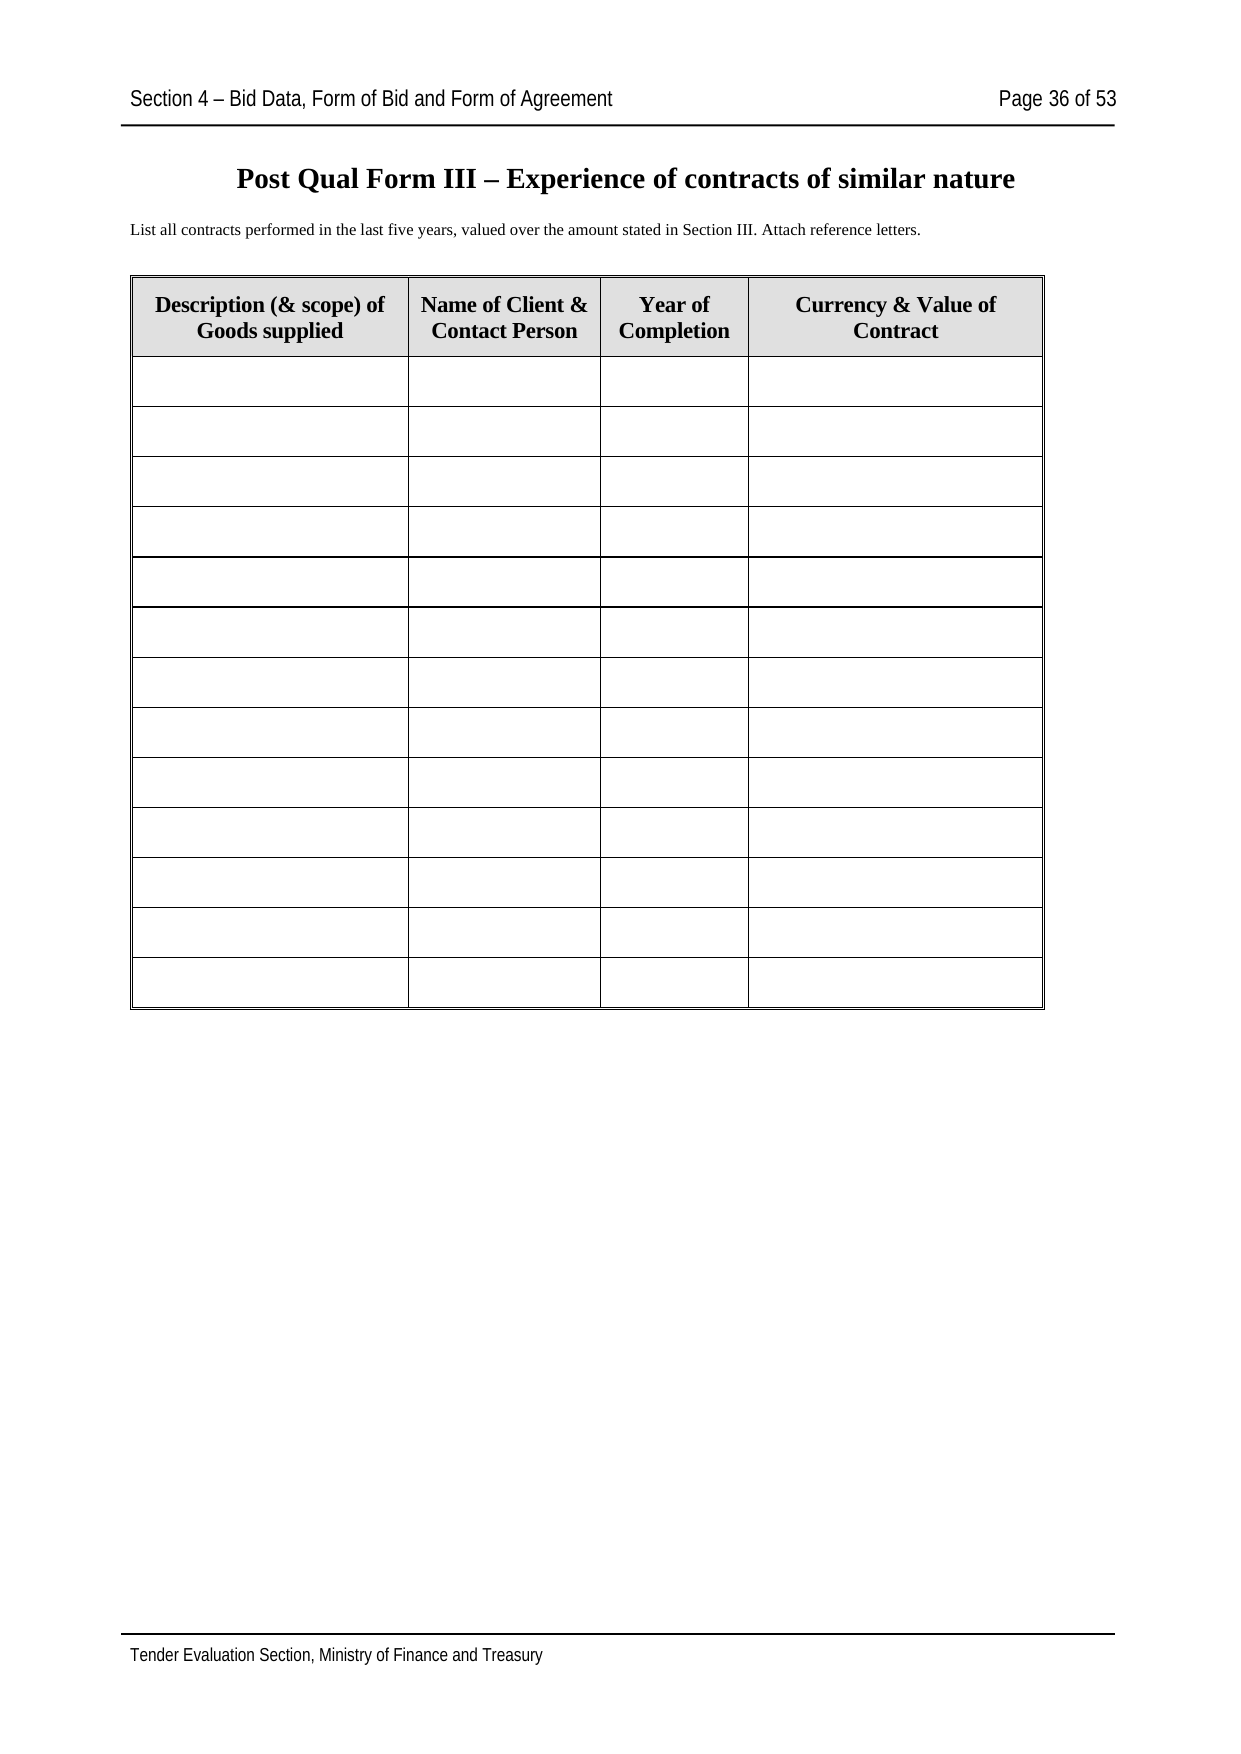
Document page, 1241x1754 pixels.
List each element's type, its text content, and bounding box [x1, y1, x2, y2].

table_cell [601, 357, 748, 406]
table_cell [133, 908, 408, 957]
table_cell [749, 958, 1042, 1007]
table_cell [749, 407, 1042, 456]
table_cell [601, 658, 748, 707]
table_header Name of Client & Contact Person [409, 278, 600, 356]
table_cell [409, 808, 600, 857]
table_cell [409, 457, 600, 506]
table_cell [601, 908, 748, 957]
table_cell [749, 507, 1042, 556]
table_cell [601, 958, 748, 1007]
table_cell [133, 958, 408, 1007]
table_cell [601, 457, 748, 506]
table_cell [749, 608, 1042, 657]
table_cell [749, 457, 1042, 506]
table_header Description (& scope) of Goods supplied [133, 278, 408, 356]
table_cell [409, 858, 600, 907]
table_cell [601, 758, 748, 807]
text List all contracts performed in the last five years, valued over the amount stated in Section III. Attach reference letters. [130, 219, 1122, 238]
table_cell [133, 558, 408, 606]
table_cell [133, 658, 408, 707]
table_cell [601, 858, 748, 907]
table_cell [749, 357, 1042, 406]
table_cell [409, 357, 600, 406]
table_cell [133, 608, 408, 657]
table_cell [409, 658, 600, 707]
table_cell [601, 558, 748, 606]
table_cell [749, 758, 1042, 807]
table_cell [601, 708, 748, 757]
table_cell [133, 457, 408, 506]
table_header Year of Completion [601, 278, 748, 356]
table_cell [133, 407, 408, 456]
table_cell [133, 507, 408, 556]
table_cell [133, 708, 408, 757]
table_cell [749, 708, 1042, 757]
table_cell [409, 558, 600, 606]
table_cell [749, 658, 1042, 707]
table_cell [133, 758, 408, 807]
table_cell [409, 708, 600, 757]
table_cell [749, 908, 1042, 957]
table_cell [749, 558, 1042, 606]
table_cell [409, 958, 600, 1007]
table_cell [133, 858, 408, 907]
table_cell [601, 407, 748, 456]
table_header Currency & Value of Contract [749, 278, 1042, 356]
table_cell [133, 357, 408, 406]
table_cell [601, 808, 748, 857]
table_cell [409, 758, 600, 807]
table_cell [601, 507, 748, 556]
table_cell [749, 808, 1042, 857]
subtitle Post Qual Form III – Experience of contracts of similar nature [130, 161, 1122, 194]
table_cell [409, 908, 600, 957]
table_cell [601, 608, 748, 657]
table_cell [409, 507, 600, 556]
table_cell [409, 407, 600, 456]
table_cell [749, 858, 1042, 907]
table_cell [133, 808, 408, 857]
table_cell [409, 608, 600, 657]
